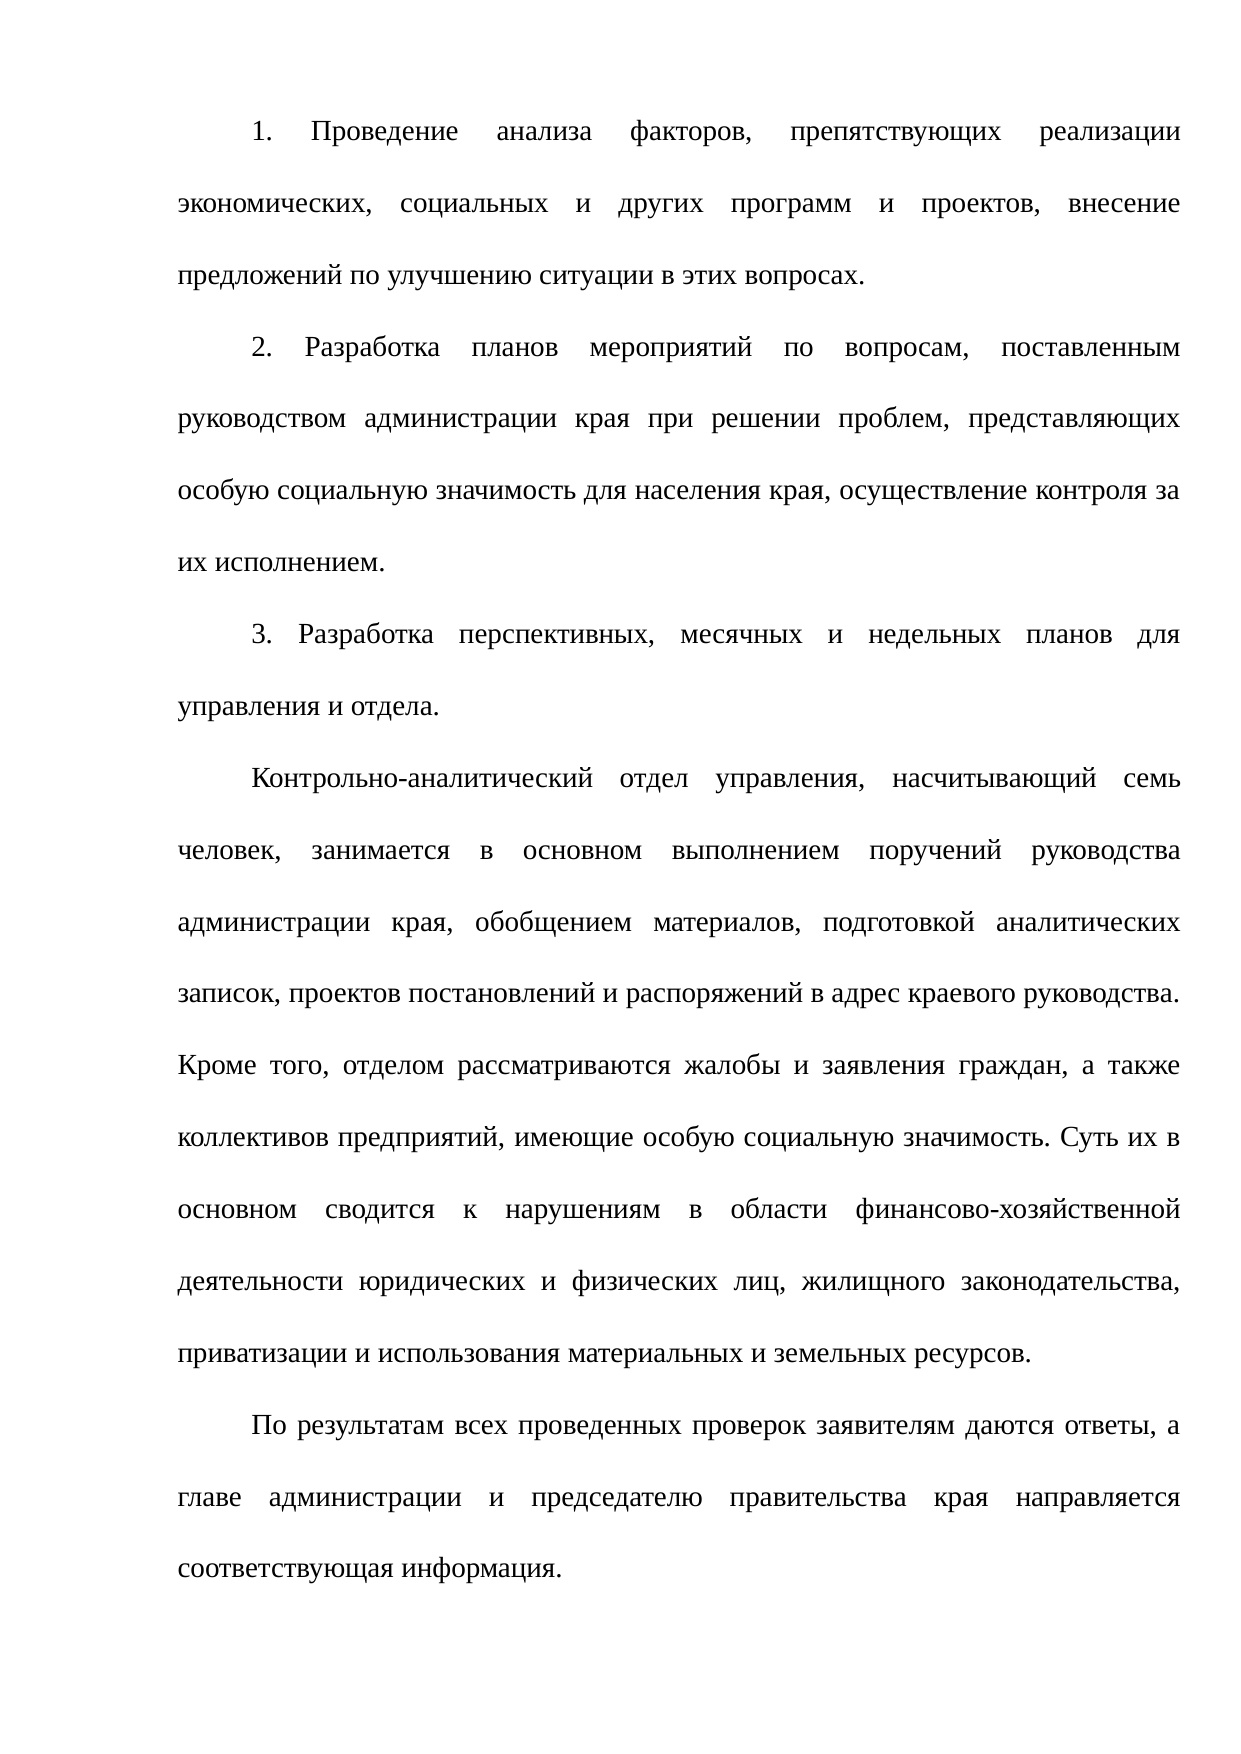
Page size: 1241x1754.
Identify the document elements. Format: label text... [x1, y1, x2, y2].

text 3. Разработка перспективных, месячных и недельных планов для управления и отдела. [177, 602, 1181, 722]
text 1. Проведение анализа факторов, препятствующих реализации экономических, социальных и других программ и проектов, внесение предложений по улучшению ситуации в этих вопросах. [177, 99, 1181, 291]
text Контрольно-аналитический отдел управления, насчитывающий семь человек, занимается в основном выполнением поручений руководства администрации края, обобщением материалов, подготовкой аналитических записок, проектов постановлений и распоряжений в адрес краевого руководства. Кроме того, отделом рассматриваются жалобы и заявления граждан, а также коллективов предприятий, имеющие особую социальную значимость. Суть их в основном сводится к нарушениям в области финансово-хозяйственной деятельности юридических и физических лиц, жилищного законодательства, приватизации и использования материальных и земельных ресурсов. [177, 746, 1181, 1369]
text По результатам всех проведенных проверок заявителям даются ответы, а главе администрации и председателю правительства края направляется соответствующая информация. [177, 1393, 1181, 1584]
text 2. Разработка планов мероприятий по вопросам, поставленным руководством администрации края при решении проблем, представляющих особую социальную значимость для населения края, осуществление контроля за их исполнением. [177, 315, 1181, 578]
